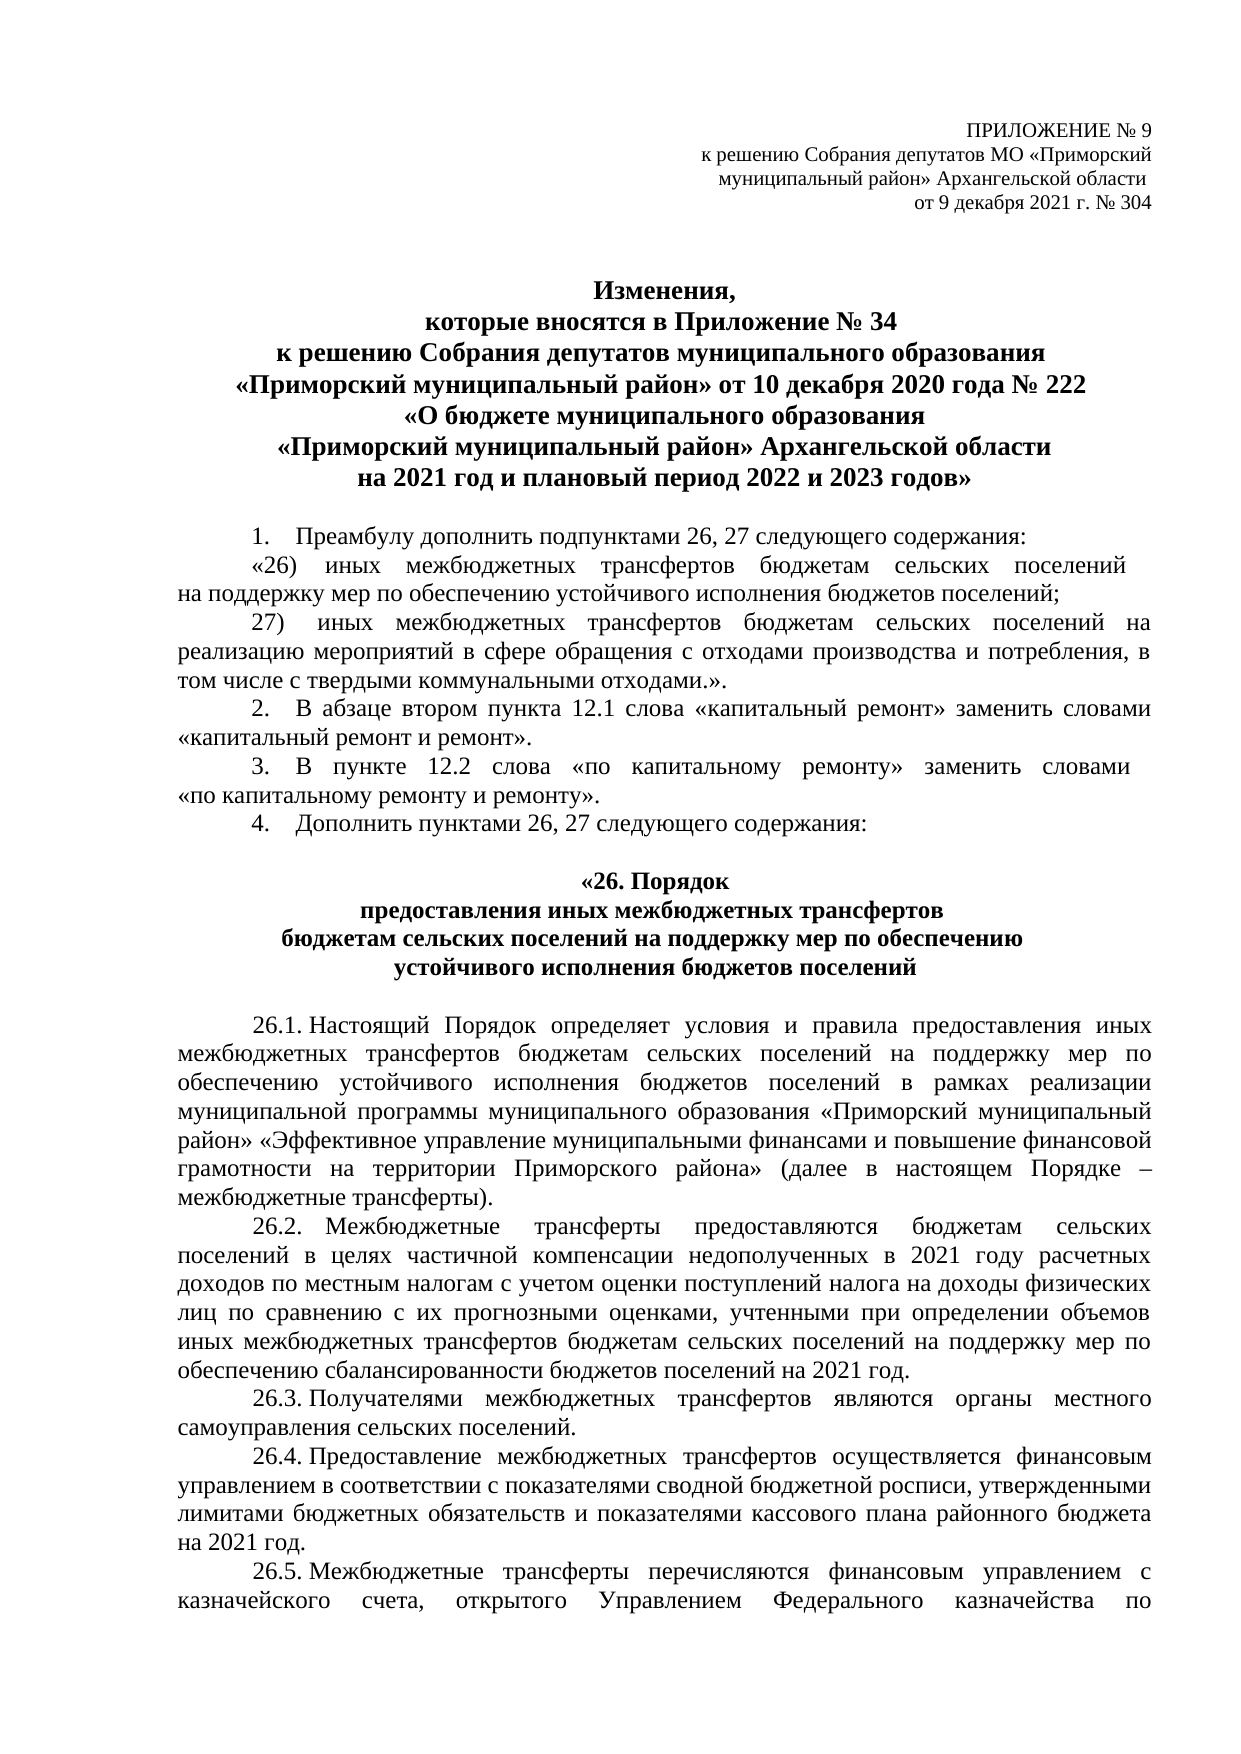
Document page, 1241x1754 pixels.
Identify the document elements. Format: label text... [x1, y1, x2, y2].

text 4. Дополнить пунктами 26, 27 следующего содержания: [177, 808, 1152, 837]
text «26) иных межбюджетных трансфертов бюджетам сельских поселений на поддержку мер по обеспечению устойчивого исполнения бюджетов поселений; [177, 550, 1152, 607]
text ПРИЛОЖЕНИЕ № 9 [679, 118, 1152, 142]
text Изменения, [177, 274, 1152, 305]
title «Приморский муниципальный район» Архангельской области [177, 430, 1152, 461]
text «26. Порядок [177, 866, 1133, 895]
text к решению Собрания депутатов МО «Приморский муниципальный район» Архангельской области от 9 декабря 2021 г. № 304 [679, 142, 1152, 214]
text предоставления иных межбюджетных трансфертов бюджетам сельских поселений на поддержку мер по обеспечению устойчивого исполнения бюджетов поселений [177, 895, 1133, 981]
title на 2021 год и плановый период 2022 и 2023 годов» [177, 461, 1152, 492]
text 27) иных межбюджетных трансфертов бюджетам сельских поселений на реализацию мероприятий в сфере обращения с отходами производства и потребления, в том числе с твердыми коммунальными отходами.». [177, 607, 1152, 693]
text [177, 1556, 1152, 1613]
text 1. Преамбулу дополнить подпунктами 26, 27 следующего содержания: [177, 521, 1152, 550]
text 3. В пункте 12.2 слова «по капитальному ремонту» заменить словами «по капитальному ремонту и ремонту». [177, 751, 1152, 808]
text 2. В абзаце втором пункта 12.1 слова «капитальный ремонт» заменить словами «капитальный ремонт и ремонт». [177, 693, 1152, 751]
text 26.4. Предоставление межбюджетных трансфертов осуществляется финансовым управлением в соответствии с показателями сводной бюджетной росписи, утвержденными лимитами бюджетных обязательств и показателями кассового плана районного бюджета на 2021 год. [177, 1441, 1152, 1556]
text 26.1. Настоящий Порядок определяет условия и правила предоставления иных межбюджетных трансфертов бюджетам сельских поселений на поддержку мер по обеспечению устойчивого исполнения бюджетов поселений в рамках реализации муниципальной программы муниципального образования «Приморский муниципальный район» «Эффективное управление муниципальными финансами и повышение финансовой грамотности на территории Приморского района» (далее в настоящем Порядке – межбюджетные трансферты). [177, 1010, 1152, 1211]
title которые вносятся в Приложение № 34 к решению Собрания депутатов муниципального образования «Приморский муниципальный район» от 10 декабря 2020 года № 222 «О бюджете муниципального образования [177, 305, 1152, 430]
text 26.2. Межбюджетные трансферты предоставляются бюджетам сельских поселений в целях частичной компенсации недополученных в 2021 году расчетных доходов по местным налогам с учетом оценки поступлений налога на доходы физических лиц по сравнению с их прогнозными оценками, учтенными при определении объемов иных межбюджетных трансфертов бюджетам сельских поселений на поддержку мер по обеспечению сбалансированности бюджетов поселений на 2021 год. [177, 1211, 1152, 1383]
text 26.3. Получателями межбюджетных трансфертов являются органы местного самоуправления сельских поселений. [177, 1383, 1152, 1441]
